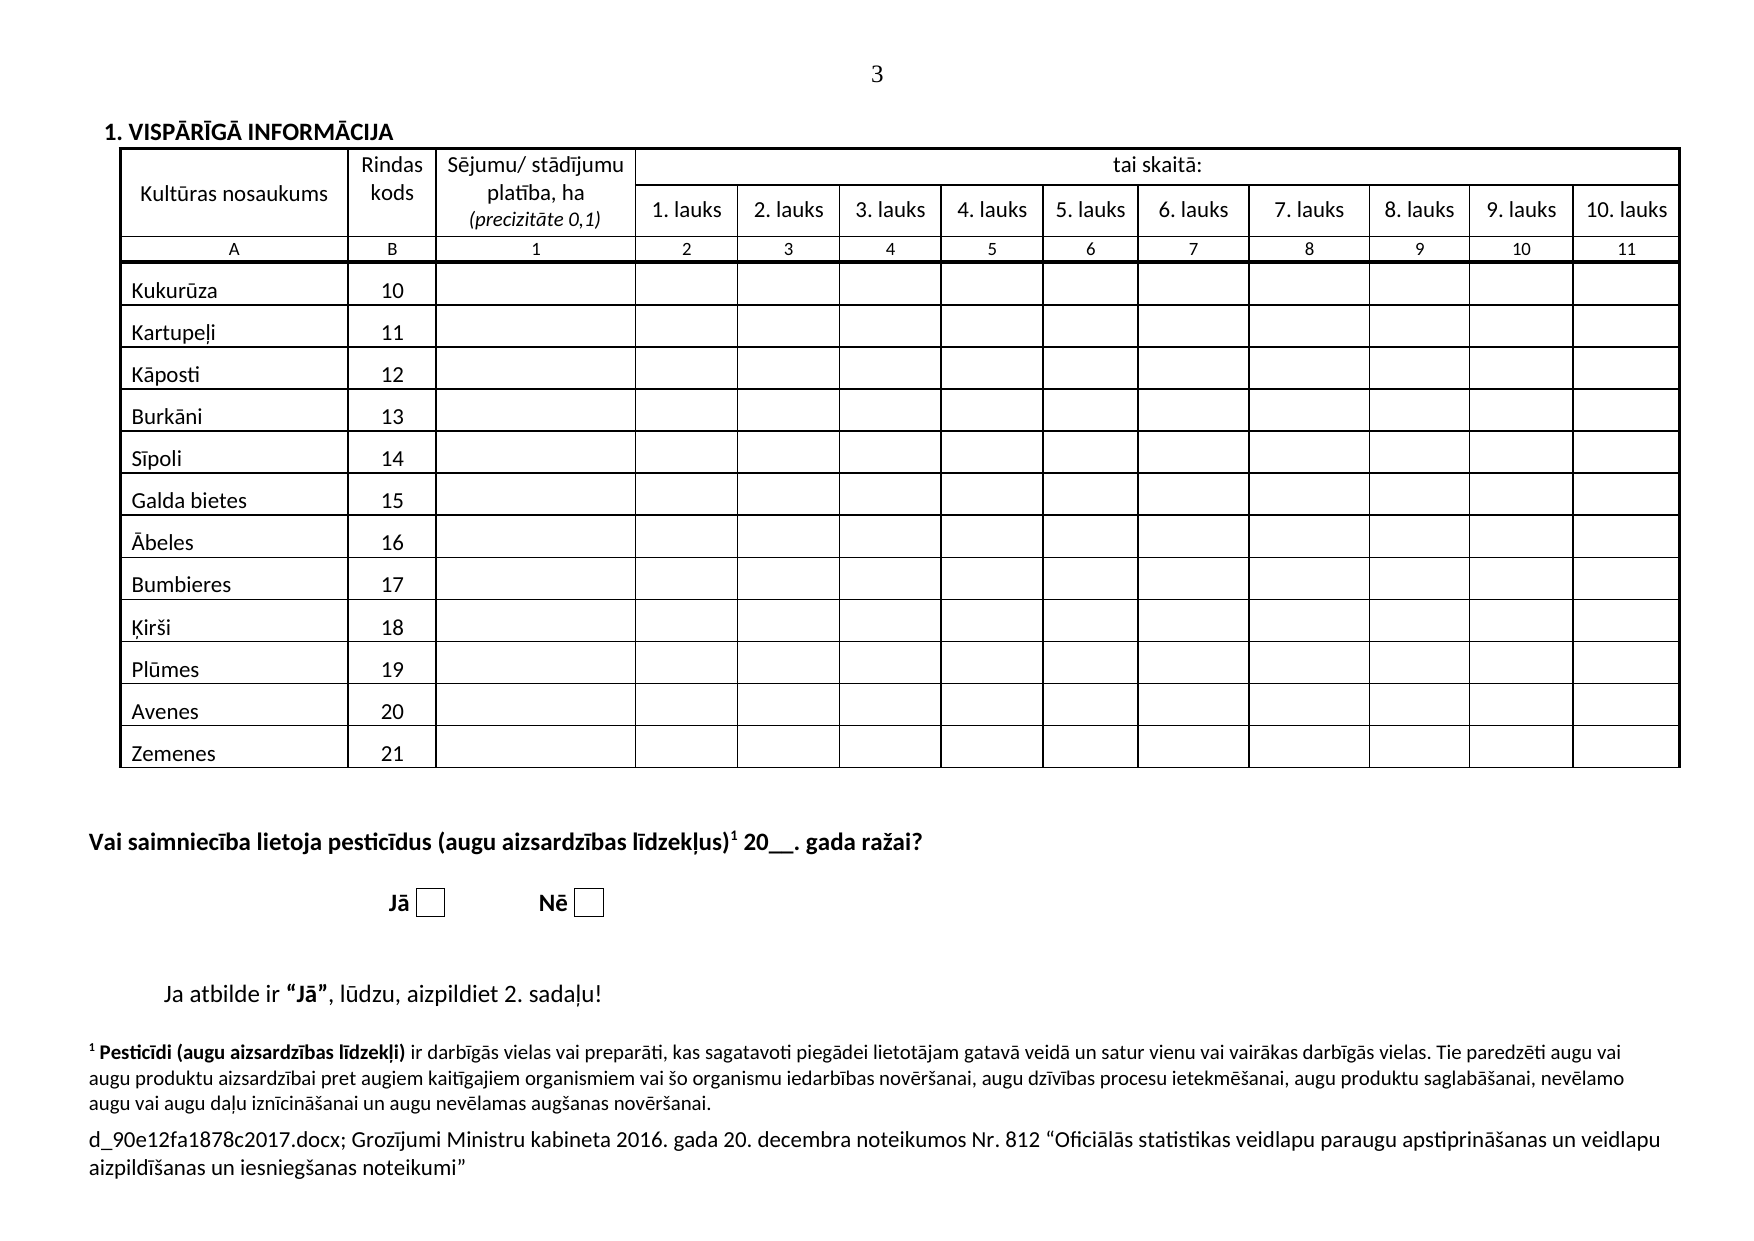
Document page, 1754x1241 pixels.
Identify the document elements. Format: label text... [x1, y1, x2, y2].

table_cell [437, 474, 635, 514]
table_cell Kartupeļi [122, 306, 347, 346]
table_header Rindas kods [349, 150, 435, 236]
table_cell [942, 306, 1042, 346]
table_cell 16 [349, 516, 435, 556]
table_cell [1370, 516, 1469, 556]
table_cell [1574, 516, 1678, 556]
table_cell [942, 390, 1042, 430]
table_cell Burkāni [122, 390, 347, 430]
table_cell [942, 264, 1042, 304]
table_cell [738, 600, 839, 641]
table_header tai skaitā: [636, 150, 1678, 184]
table_cell [738, 642, 839, 683]
table_cell [1044, 516, 1137, 556]
table_cell 7 [1139, 237, 1248, 260]
table_cell 1. lauks [636, 186, 737, 236]
table_cell 14 [349, 432, 435, 472]
table_cell [1470, 474, 1572, 514]
table_cell Zemenes [122, 726, 347, 767]
table_cell [1574, 600, 1678, 641]
table_cell 12 [349, 348, 435, 388]
table_cell B [349, 237, 435, 260]
table_cell [1370, 264, 1469, 304]
table_cell Sīpoli [122, 432, 347, 472]
table_cell [636, 348, 737, 388]
table_cell 2. lauks [738, 186, 839, 236]
table_cell [1370, 684, 1469, 725]
table_cell [437, 516, 635, 556]
table_cell [1139, 600, 1248, 641]
table_header Sējumu/ stādījumu platība, ha (precizitāte 0,1) [437, 150, 635, 236]
table_cell [840, 432, 940, 472]
table_cell [1250, 558, 1369, 598]
table_cell [437, 684, 635, 725]
table_cell 8. lauks [1370, 186, 1469, 236]
table_cell [738, 558, 839, 598]
table_cell [1044, 642, 1137, 683]
table_cell 2 [636, 237, 737, 260]
table_cell [1250, 600, 1369, 641]
table_cell [942, 516, 1042, 556]
table_cell [1370, 558, 1469, 598]
table_cell [1470, 726, 1572, 767]
table_cell [1574, 306, 1678, 346]
table_cell [942, 348, 1042, 388]
table_cell [1574, 642, 1678, 683]
table_cell [738, 264, 839, 304]
table_cell [1470, 516, 1572, 556]
table_cell [1250, 642, 1369, 683]
table_cell A [122, 237, 347, 260]
table_cell [437, 432, 635, 472]
table_cell [840, 600, 940, 641]
table_cell 17 [349, 558, 435, 598]
table_cell 10 [349, 264, 435, 304]
table_cell [840, 558, 940, 598]
table_cell 6 [1044, 237, 1137, 260]
table_cell [1139, 726, 1248, 767]
table_cell Kukurūza [122, 264, 347, 304]
table_cell 20 [349, 684, 435, 725]
table_cell [1044, 432, 1137, 472]
table_cell [840, 726, 940, 767]
table_cell [437, 264, 635, 304]
table_cell 19 [349, 642, 435, 683]
table_cell [1044, 600, 1137, 641]
table_cell 5. lauks [1044, 186, 1137, 236]
table_cell [1250, 684, 1369, 725]
table_cell [636, 642, 737, 683]
table_cell [1250, 306, 1369, 346]
table_cell [942, 642, 1042, 683]
table_cell [738, 516, 839, 556]
table_cell [1470, 348, 1572, 388]
table_cell Galda bietes [122, 474, 347, 514]
table_cell [1470, 432, 1572, 472]
table_cell [840, 348, 940, 388]
table_cell [1044, 348, 1137, 388]
table_cell [840, 474, 940, 514]
table_cell [1250, 348, 1369, 388]
table_cell [636, 390, 737, 430]
table_cell [1139, 264, 1248, 304]
table_cell [1044, 306, 1137, 346]
table_cell Kāposti [122, 348, 347, 388]
table_cell [437, 306, 635, 346]
table_cell [840, 306, 940, 346]
table_cell [636, 264, 737, 304]
table_cell [1139, 684, 1248, 725]
table_cell [1139, 558, 1248, 598]
table_cell [1250, 432, 1369, 472]
table_cell 1 [437, 237, 635, 260]
table_cell 9. lauks [1470, 186, 1572, 236]
table_cell [437, 390, 635, 430]
table_cell [840, 684, 940, 725]
table_cell 8 [1250, 237, 1369, 260]
table_cell [1139, 432, 1248, 472]
table_cell [840, 264, 940, 304]
table_cell [942, 684, 1042, 725]
table_cell [437, 600, 635, 641]
table_cell 11 [349, 306, 435, 346]
table_cell Ķirši [122, 600, 347, 641]
table_cell [1470, 558, 1572, 598]
table_cell [1470, 306, 1572, 346]
text 1. VISPĀRĪGĀ INFORMĀCIJA [103, 117, 1698, 147]
table_cell Bumbieres [122, 558, 347, 598]
table_cell 10. lauks [1574, 186, 1678, 236]
table_cell [1044, 684, 1137, 725]
table_cell [1250, 516, 1369, 556]
table_cell [738, 726, 839, 767]
text Vai saimniecība lietoja pesticīdus (augu aizsardzības līdzekļus)1 20__. gada ražai? [89, 826, 1665, 856]
table_cell [1250, 390, 1369, 430]
table_cell [636, 516, 737, 556]
table_cell [1470, 264, 1572, 304]
table_cell [1139, 306, 1248, 346]
table_cell [1470, 642, 1572, 683]
table_cell 15 [349, 474, 435, 514]
table_cell [1044, 264, 1137, 304]
table_cell 10 [1470, 237, 1572, 260]
table_cell [942, 432, 1042, 472]
table_cell 5 [942, 237, 1042, 260]
table_cell 21 [349, 726, 435, 767]
table_cell [636, 726, 737, 767]
table_cell [738, 306, 839, 346]
table_cell 9 [1370, 237, 1469, 260]
table_cell [1574, 726, 1678, 767]
table_cell 18 [349, 600, 435, 641]
table_cell [738, 348, 839, 388]
table_cell [636, 474, 737, 514]
table_cell [636, 684, 737, 725]
table_cell [1250, 726, 1369, 767]
table_cell 6. lauks [1139, 186, 1248, 236]
table_cell 13 [349, 390, 435, 430]
table_header Kultūras nosaukums [122, 150, 347, 236]
table_cell 4 [840, 237, 940, 260]
table_cell 4. lauks [942, 186, 1042, 236]
table_cell [1574, 432, 1678, 472]
table_cell [738, 390, 839, 430]
table_cell 3. lauks [840, 186, 940, 236]
table_cell [1139, 348, 1248, 388]
table_cell [738, 474, 839, 514]
table_cell [738, 432, 839, 472]
table_cell [1370, 726, 1469, 767]
table_cell 11 [1574, 237, 1678, 260]
table_cell [1044, 558, 1137, 598]
table_cell 7. lauks [1250, 186, 1369, 236]
table_cell Ābeles [122, 516, 347, 556]
table_cell [1370, 474, 1469, 514]
table_cell [636, 600, 737, 641]
table_cell [1044, 474, 1137, 514]
table_cell [1044, 726, 1137, 767]
table_cell [1044, 390, 1137, 430]
table_cell [1470, 390, 1572, 430]
table_cell [1370, 348, 1469, 388]
table_cell [1370, 432, 1469, 472]
table_cell [1574, 348, 1678, 388]
table_cell [1250, 264, 1369, 304]
table_cell [1574, 264, 1678, 304]
table_cell [437, 726, 635, 767]
table_cell [738, 684, 839, 725]
table_cell [1470, 600, 1572, 641]
table_cell [942, 726, 1042, 767]
table_cell [636, 558, 737, 598]
table_cell [942, 474, 1042, 514]
text 1 Pesticīdi (augu aizsardzības līdzekļi) ir darbīgās vielas vai preparāti, kas sagatavoti piegādei lietotājam gatavā veidā un satur vienu vai vairākas darbīgās vielas. Tie paredzēti augu vai augu produktu aizsardzībai pret augiem kaitīgajiem organismiem vai šo organismu iedarbības novēršanai, augu dzīvības procesu ietekmēšanai, augu produktu saglabāšanai, nevēlamo augu vai augu daļu iznīcināšanai un augu nevēlamas augšanas novēršanai. [89, 1039, 1665, 1116]
text Ja atbilde ir “Jā”, lūdzu, aizpildiet 2. sadaļu! [89, 978, 1665, 1009]
table_cell [1370, 390, 1469, 430]
text Jā Nē [89, 887, 1665, 917]
table_cell [437, 348, 635, 388]
table_cell [1574, 558, 1678, 598]
table_cell [1139, 390, 1248, 430]
table_cell [840, 390, 940, 430]
table_cell [1139, 516, 1248, 556]
table_cell Avenes [122, 684, 347, 725]
table_cell 3 [738, 237, 839, 260]
table_cell [942, 600, 1042, 641]
table_cell [840, 642, 940, 683]
table_cell [840, 516, 940, 556]
table_cell [1250, 474, 1369, 514]
table_cell [437, 642, 635, 683]
table_cell [1574, 474, 1678, 514]
table_cell [1370, 600, 1469, 641]
table_cell [636, 306, 737, 346]
table_cell [1370, 306, 1469, 346]
table_cell [1370, 642, 1469, 683]
table_cell Plūmes [122, 642, 347, 683]
table_cell [1139, 642, 1248, 683]
table_cell [1139, 474, 1248, 514]
table_cell [636, 432, 737, 472]
table_cell [1574, 390, 1678, 430]
table_cell [1574, 684, 1678, 725]
table_cell [1470, 684, 1572, 725]
table_cell [437, 558, 635, 598]
table_cell [942, 558, 1042, 598]
